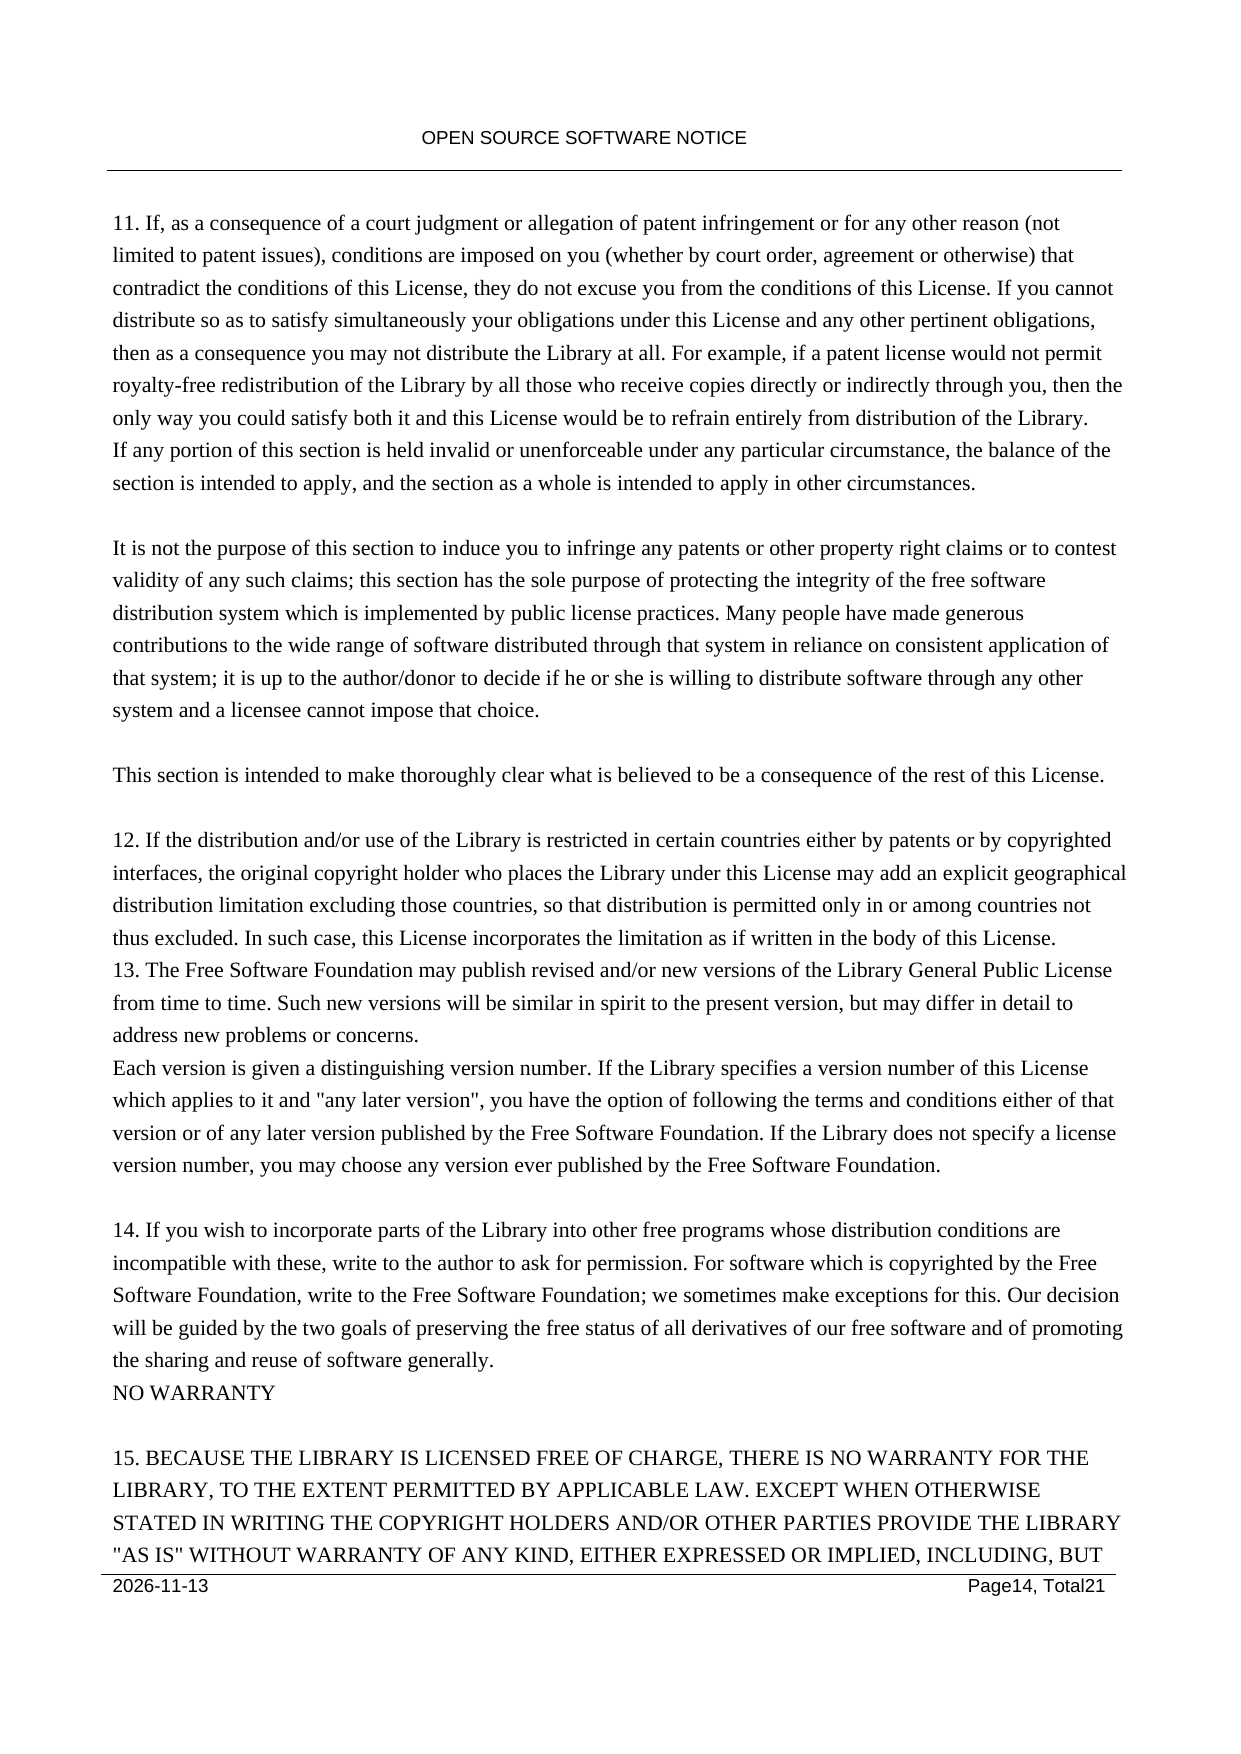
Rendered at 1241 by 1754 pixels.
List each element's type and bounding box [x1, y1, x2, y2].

text [112, 206, 1128, 1571]
